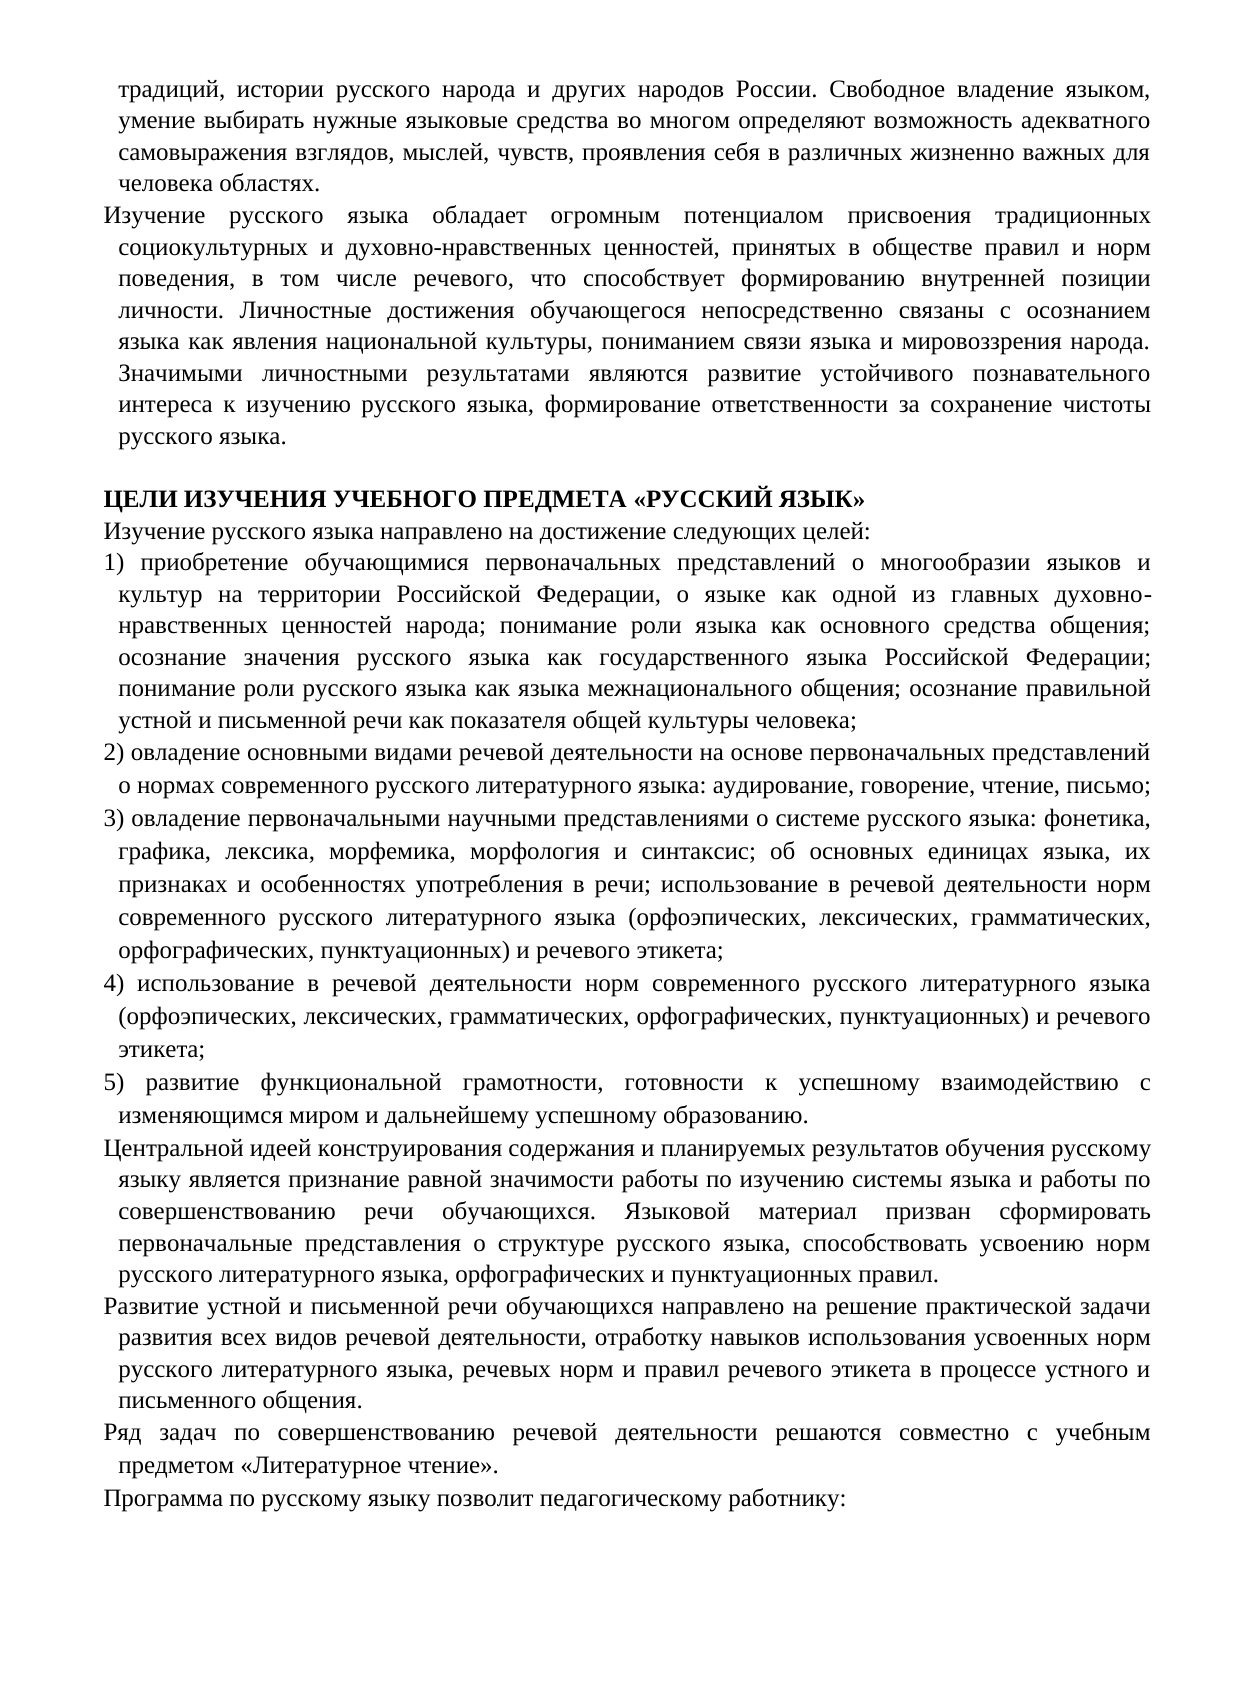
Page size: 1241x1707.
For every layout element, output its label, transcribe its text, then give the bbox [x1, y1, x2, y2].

text Изучение русского языка направлено на достижение следующих целей: [103, 516, 1152, 544]
text 1) приобретение обучающимися первоначальных представлений о многообразии языков и культур на территории Российской Федерации, о языке как одной из главных духовнонравственных ценностей народа; понимание роли языка как основного средства общения; осознание значения русского языка как государственного языка Российской Федерации; понимание роли русского языка как языка межнационального общения; осознание правильной устной и письменной речи как показателя общей культуры человека; [103, 547, 1152, 734]
text Программа по русскому языку позволит педагогическому работнику: [103, 1483, 1152, 1512]
text 4) использование в речевой деятельности норм современного русского литературного языка (орфоэпических, лексических, грамматических, орфографических, пунктуационных) и речевого этикета; [103, 968, 1152, 1063]
text Центральной идеей конструирования содержания и планируемых результатов обучения русскому языку является признание равной значимости работы по изучению системы языка и работы по совершенствованию речи обучающихся. Языковой материал призван сформировать первоначальные представления о структуре русского языка, способствовать усвоению норм русского литературного языка, орфографических и пунктуационных правил. [103, 1133, 1152, 1288]
text ЦЕЛИ ИЗУЧЕНИЯ УЧЕБНОГО ПРЕДМЕТА «РУССКИЙ ЯЗЫК» [103, 484, 1152, 513]
text 3) овладение первоначальными научными представлениями о системе русского языка: фонетика, графика, лексика, морфемика, морфология и синтаксис; об основных единицах языка, их признаках и особенностях употребления в речи; использование в речевой деятельности норм современного русского литературного языка (орфоэпических, лексических, грамматических, орфографических, пунктуационных) и речевого этикета; [103, 803, 1152, 963]
text Развитие устной и письменной речи обучающихся направлено на решение практической задачи развития всех видов речевой деятельности, отработку навыков использования усвоенных норм русского литературного языка, речевых норм и правил речевого этикета в процессе устного и письменного общения. [103, 1291, 1152, 1414]
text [103, 74, 1152, 197]
text Изучение русского языка обладает огромным потенциалом присвоения традиционных социокультурных и духовно-нравственных ценностей, принятых в обществе правил и норм поведения, в том числе речевого, что способствует формированию внутренней позиции личности. Личностные достижения обучающегося непосредственно связаны с осознанием языка как явления национальной культуры, пониманием связи языка и мировоззрения народа. Значимыми личностными результатами являются развитие устойчивого познавательного интереса к изучению русского языка, формирование ответственности за сохранение чистоты русского языка. [103, 200, 1152, 450]
text 2) овладение основными видами речевой деятельности на основе первоначальных представлений о нормах современного русского литературного языка: аудирование, говорение, чтение, письмо; [103, 737, 1152, 798]
text 5) развитие функциональной грамотности, готовности к успешному взаимодействию с изменяющимся миром и дальнейшему успешному образованию. [103, 1067, 1152, 1129]
text Ряд задач по совершенствованию речевой деятельности решаются совместно с учебным предметом «Литературное чтение». [103, 1417, 1152, 1479]
